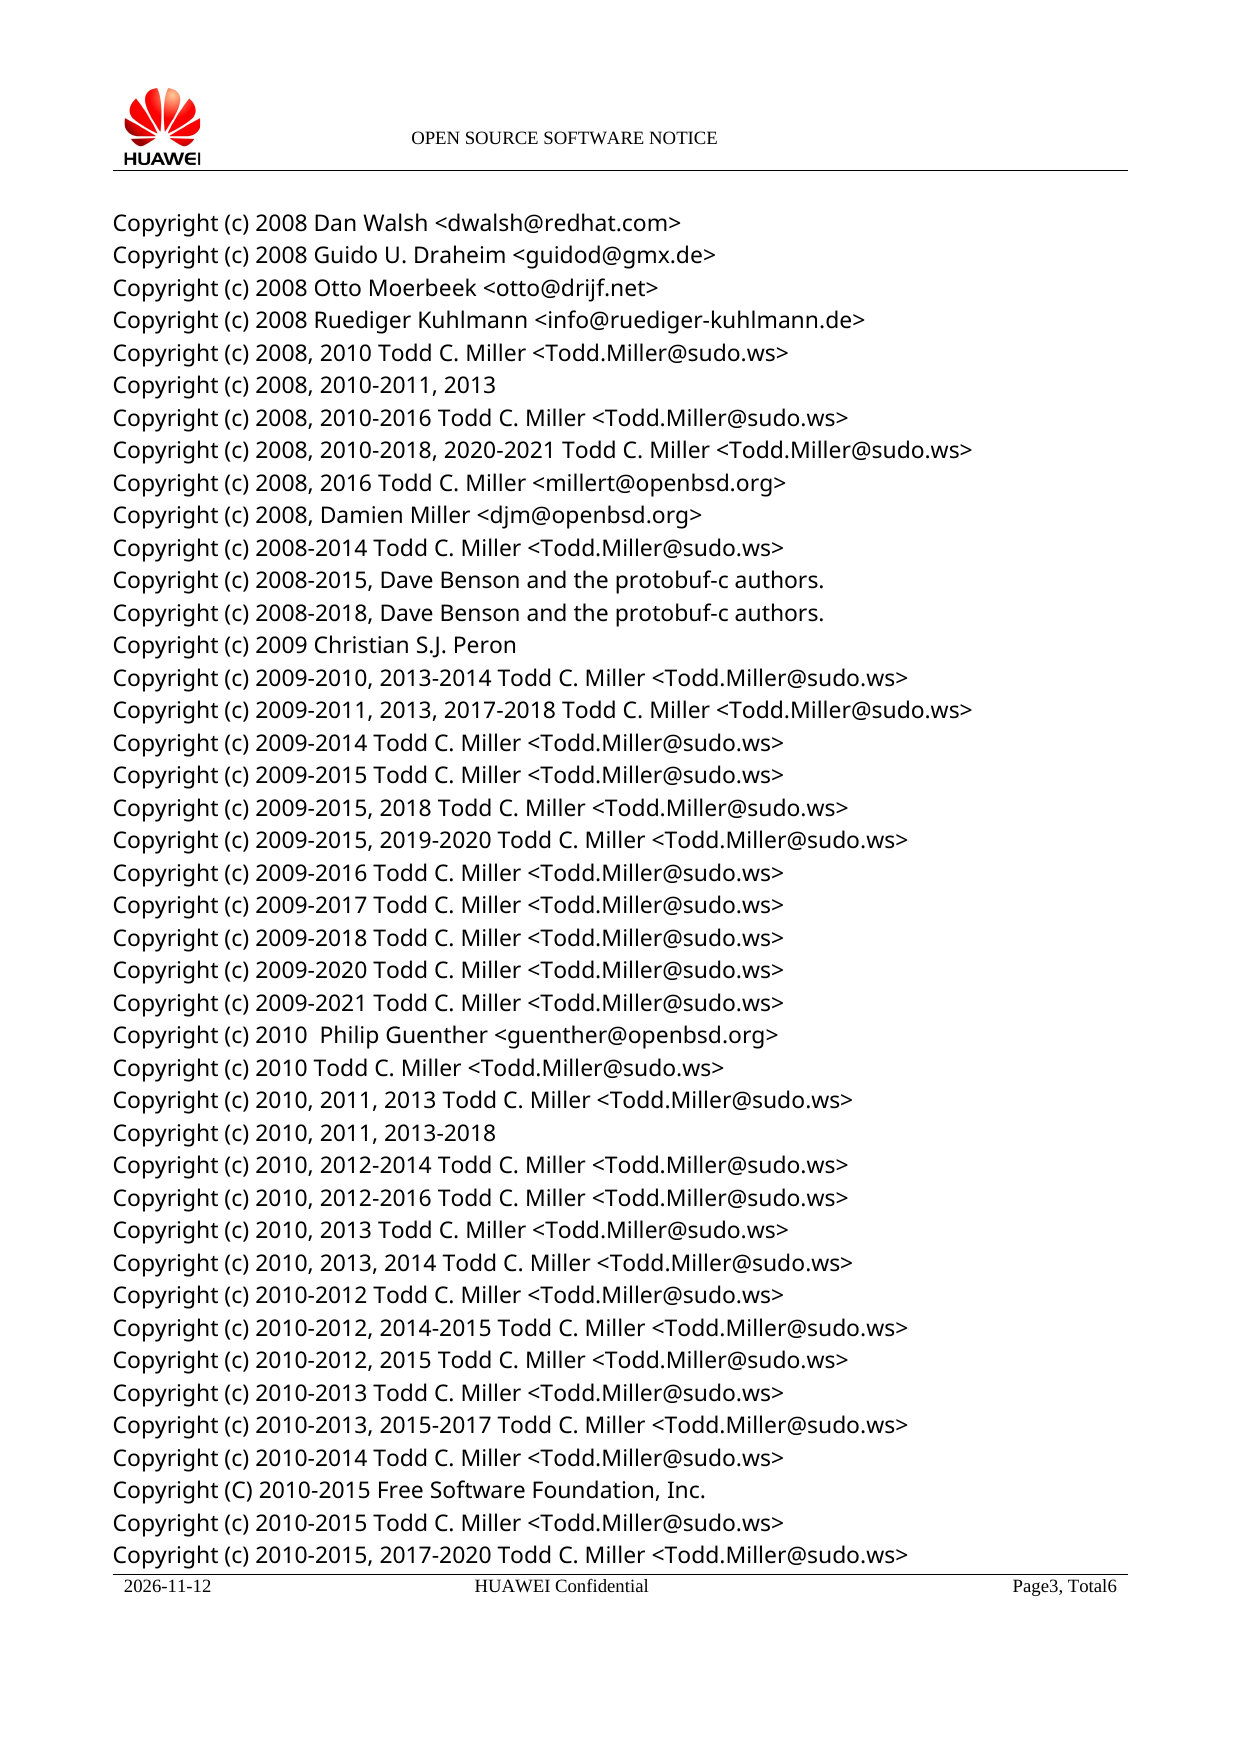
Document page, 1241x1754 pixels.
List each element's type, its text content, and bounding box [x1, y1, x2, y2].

text Copyright (c) 2010-2013, 2015-2017 Todd C. Miller <Todd.Miller@sudo.ws> [112, 1409, 1128, 1441]
text Copyright (c) 2010 Todd C. Miller <Todd.Miller@sudo.ws> [112, 1051, 1128, 1084]
text Copyright (c) 2008, 2010-2011, 2013 [112, 369, 1128, 401]
text Copyright (c) 2010-2015 Todd C. Miller <Todd.Miller@sudo.ws> [112, 1506, 1128, 1539]
text Copyright (c) 2009-2010, 2013-2014 Todd C. Miller <Todd.Miller@sudo.ws> [112, 661, 1128, 694]
text Copyright (c) 2009-2017 Todd C. Miller <Todd.Miller@sudo.ws> [112, 889, 1128, 921]
text Copyright (c) 2008-2014 Todd C. Miller <Todd.Miller@sudo.ws> [112, 531, 1128, 564]
text Copyright (c) 2010, 2013, 2014 Todd C. Miller <Todd.Miller@sudo.ws> [112, 1246, 1128, 1279]
text Copyright (c) 2010, 2013 Todd C. Miller <Todd.Miller@sudo.ws> [112, 1214, 1128, 1246]
text Copyright (c) 2010-2013 Todd C. Miller <Todd.Miller@sudo.ws> [112, 1376, 1128, 1409]
text Copyright (c) 2009-2021 Todd C. Miller <Todd.Miller@sudo.ws> [112, 986, 1128, 1019]
text Copyright (c) 2008, 2010-2018, 2020-2021 Todd C. Miller <Todd.Miller@sudo.ws> [112, 434, 1128, 466]
text Copyright (c) 2010-2012 Todd C. Miller <Todd.Miller@sudo.ws> [112, 1279, 1128, 1311]
text Copyright (c) 2010, 2011, 2013-2018 [112, 1116, 1128, 1149]
text Copyright (c) 2008, Damien Miller <djm@openbsd.org> [112, 499, 1128, 531]
text Copyright (c) 2008 Otto Moerbeek <otto@drijf.net> [112, 271, 1128, 304]
text Copyright (c) 2008, 2016 Todd C. Miller <millert@openbsd.org> [112, 466, 1128, 499]
text Copyright (c) 2010, 2012-2016 Todd C. Miller <Todd.Miller@sudo.ws> [112, 1181, 1128, 1214]
text Copyright (c) 2010, 2012-2014 Todd C. Miller <Todd.Miller@sudo.ws> [112, 1149, 1128, 1181]
text Copyright (c) 2008 Dan Walsh <dwalsh@redhat.com> [112, 206, 1128, 239]
text Copyright (c) 2010 Philip Guenther <guenther@openbsd.org> [112, 1019, 1128, 1051]
text Copyright (c) 2009-2015, 2018 Todd C. Miller <Todd.Miller@sudo.ws> [112, 791, 1128, 824]
text Copyright (c) 2008, 2010-2016 Todd C. Miller <Todd.Miller@sudo.ws> [112, 401, 1128, 434]
text Copyright (c) 2008 Guido U. Draheim <guidod@gmx.de> [112, 239, 1128, 271]
text Copyright (c) 2010-2015, 2017-2020 Todd C. Miller <Todd.Miller@sudo.ws> [112, 1539, 1128, 1571]
text Copyright (c) 2008-2015, Dave Benson and the protobuf-c authors. [112, 564, 1128, 596]
text Copyright (c) 2008-2018, Dave Benson and the protobuf-c authors. [112, 596, 1128, 629]
text Copyright (c) 2009 Christian S.J. Peron [112, 629, 1128, 661]
text Copyright (c) 2010, 2011, 2013 Todd C. Miller <Todd.Miller@sudo.ws> [112, 1084, 1128, 1116]
text Copyright (c) 2009-2011, 2013, 2017-2018 Todd C. Miller <Todd.Miller@sudo.ws> [112, 694, 1128, 726]
text Copyright (c) 2009-2015, 2019-2020 Todd C. Miller <Todd.Miller@sudo.ws> [112, 824, 1128, 856]
text Copyright (c) 2009-2014 Todd C. Miller <Todd.Miller@sudo.ws> [112, 726, 1128, 759]
text Copyright (c) 2010-2012, 2015 Todd C. Miller <Todd.Miller@sudo.ws> [112, 1344, 1128, 1376]
text Copyright (c) 2009-2018 Todd C. Miller <Todd.Miller@sudo.ws> [112, 921, 1128, 954]
text Copyright (c) 2009-2016 Todd C. Miller <Todd.Miller@sudo.ws> [112, 856, 1128, 889]
text Copyright (c) 2008 Ruediger Kuhlmann <info@ruediger-kuhlmann.de> [112, 304, 1128, 336]
picture [124, 88, 201, 165]
text Copyright (c) 2008, 2010 Todd C. Miller <Todd.Miller@sudo.ws> [112, 336, 1128, 369]
text Copyright (c) 2010-2014 Todd C. Miller <Todd.Miller@sudo.ws> [112, 1441, 1128, 1474]
text Copyright (c) 2009-2015 Todd C. Miller <Todd.Miller@sudo.ws> [112, 759, 1128, 791]
text Copyright (C) 2010-2015 Free Software Foundation, Inc. [112, 1474, 1128, 1506]
text Copyright (c) 2009-2020 Todd C. Miller <Todd.Miller@sudo.ws> [112, 954, 1128, 986]
text Copyright (c) 2010-2012, 2014-2015 Todd C. Miller <Todd.Miller@sudo.ws> [112, 1311, 1128, 1344]
